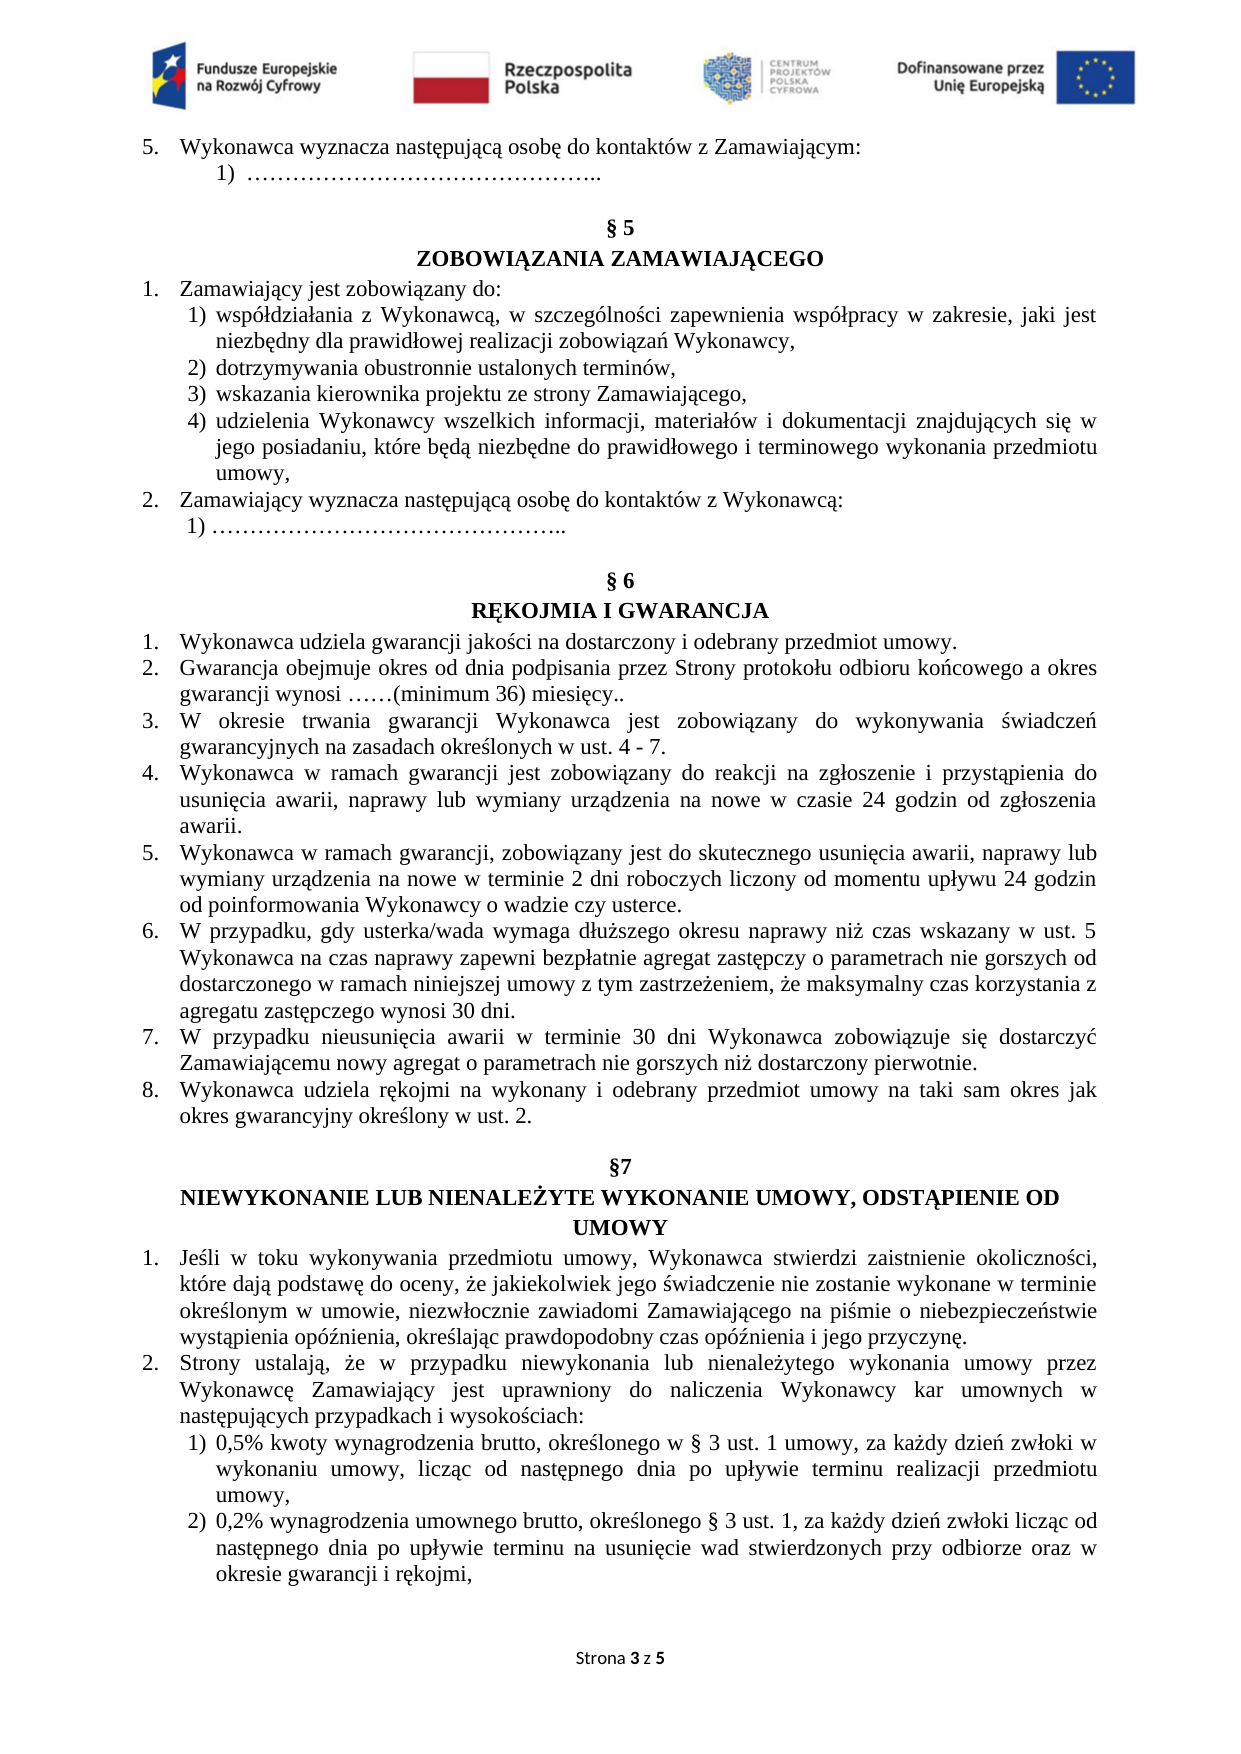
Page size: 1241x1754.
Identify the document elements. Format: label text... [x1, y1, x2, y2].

text § 5 [142, 214, 1098, 241]
list Gwarancja obejmuje okres od dnia podpisania przez Strony protokołu odbioru końcowego a okres gwarancji wynosi ……(minimum 36) miesięcy.. [142, 654, 1098, 707]
list Jeśli w toku wykonywania przedmiotu umowy, Wykonawca stwierdzi zaistnienie okoliczności, które dają podstawę do oceny, że jakiekolwiek jego świadczenie nie zostanie wykonane w terminie określonym w umowie, niezwłocznie zawiadomi Zamawiającego na piśmie o niebezpieczeństwie wystąpienia opóźnienia, określając prawdopodobny czas opóźnienia i jego przyczynę. [142, 1244, 1098, 1349]
text 1) ……………………………………….. [142, 159, 1098, 186]
text 1) ……………………………………….. [186, 512, 1098, 538]
list W przypadku, gdy usterka/wada wymaga dłuższego okresu naprawy niż czas wskazany w ust. 5 Wykonawca na czas naprawy zapewni bezpłatnie agregat zastępczy o parametrach nie gorszych od dostarczonego w ramach niniejszej umowy z tym zastrzeżeniem, że maksymalny czas korzystania z agregatu zastępczego wynosi 30 dni. [142, 918, 1098, 1023]
list Wykonawca udziela rękojmi na wykonany i odebrany przedmiot umowy na taki sam okres jak okres gwarancyjny określony w ust. 2. [142, 1076, 1098, 1128]
list udzielenia Wykonawcy wszelkich informacji, materiałów i dokumentacji znajdujących się w jego posiadaniu, które będą niezbędne do prawidłowego i terminowego wykonania przedmiotu umowy, [187, 407, 1098, 486]
text RĘKOJMIA I GWARANCJA [142, 597, 1098, 624]
list Wykonawca wyznacza następującą osobę do kontaktów z Zamawiającym: [142, 133, 1098, 159]
text NIEWYKONANIE LUB NIENALEŻYTE WYKONANIE UMOWY, ODSTĄPIENIE OD UMOWY [142, 1184, 1098, 1240]
list dotrzymywania obustronnie ustalonych terminów, [187, 354, 1098, 380]
list 0,2% wynagrodzenia umownego brutto, określonego § 3 ust. 1, za każdy dzień zwłoki licząc od następnego dnia po upływie terminu na usunięcie wad stwierdzonych przy odbiorze oraz w okresie gwarancji i rękojmi, [187, 1508, 1098, 1587]
text ZOBOWIĄZANIA ZAMAWIAJĄCEGO [142, 245, 1098, 271]
text § 6 [142, 567, 1098, 594]
list W przypadku nieusunięcia awarii w terminie 30 dni Wykonawca zobowiązuje się dostarczyć Zamawiającemu nowy agregat o parametrach nie gorszych niż dostarczony pierwotnie. [142, 1023, 1098, 1076]
list W okresie trwania gwarancji Wykonawca jest zobowiązany do wykonywania świadczeń gwarancyjnych na zasadach określonych w ust. 4 - 7. [142, 707, 1098, 759]
list Wykonawca w ramach gwarancji jest zobowiązany do reakcji na zgłoszenie i przystąpienia do usunięcia awarii, naprawy lub wymiany urządzenia na nowe w czasie 24 godzin od zgłoszenia awarii. [142, 759, 1098, 838]
list współdziałania z Wykonawcą, w szczególności zapewnienia współpracy w zakresie, jaki jest niezbędny dla prawidłowej realizacji zobowiązań Wykonawcy, [187, 301, 1098, 354]
list Wykonawca udziela gwarancji jakości na dostarczony i odebrany przedmiot umowy. [142, 628, 1098, 654]
list Strony ustalają, że w przypadku niewykonania lub nienależytego wykonania umowy przez Wykonawcę Zamawiający jest uprawniony do naliczenia Wykonawcy kar umownych w następujących przypadkach i wysokościach: [142, 1349, 1098, 1428]
list Zamawiający wyznacza następującą osobę do kontaktów z Wykonawcą: [142, 486, 1098, 512]
list Zamawiający jest zobowiązany do: [142, 275, 1098, 301]
picture [141, 28, 1146, 123]
text §7 [142, 1153, 1098, 1180]
list wskazania kierownika projektu ze strony Zamawiającego, [187, 380, 1098, 407]
list 0,5% kwoty wynagrodzenia brutto, określonego w § 3 ust. 1 umowy, za każdy dzień zwłoki w wykonaniu umowy, licząc od następnego dnia po upływie terminu realizacji przedmiotu umowy, [187, 1428, 1098, 1508]
list Wykonawca w ramach gwarancji, zobowiązany jest do skutecznego usunięcia awarii, naprawy lub wymiany urządzenia na nowe w terminie 2 dni roboczych liczony od momentu upływu 24 godzin od poinformowania Wykonawcy o wadzie czy usterce. [142, 838, 1098, 918]
